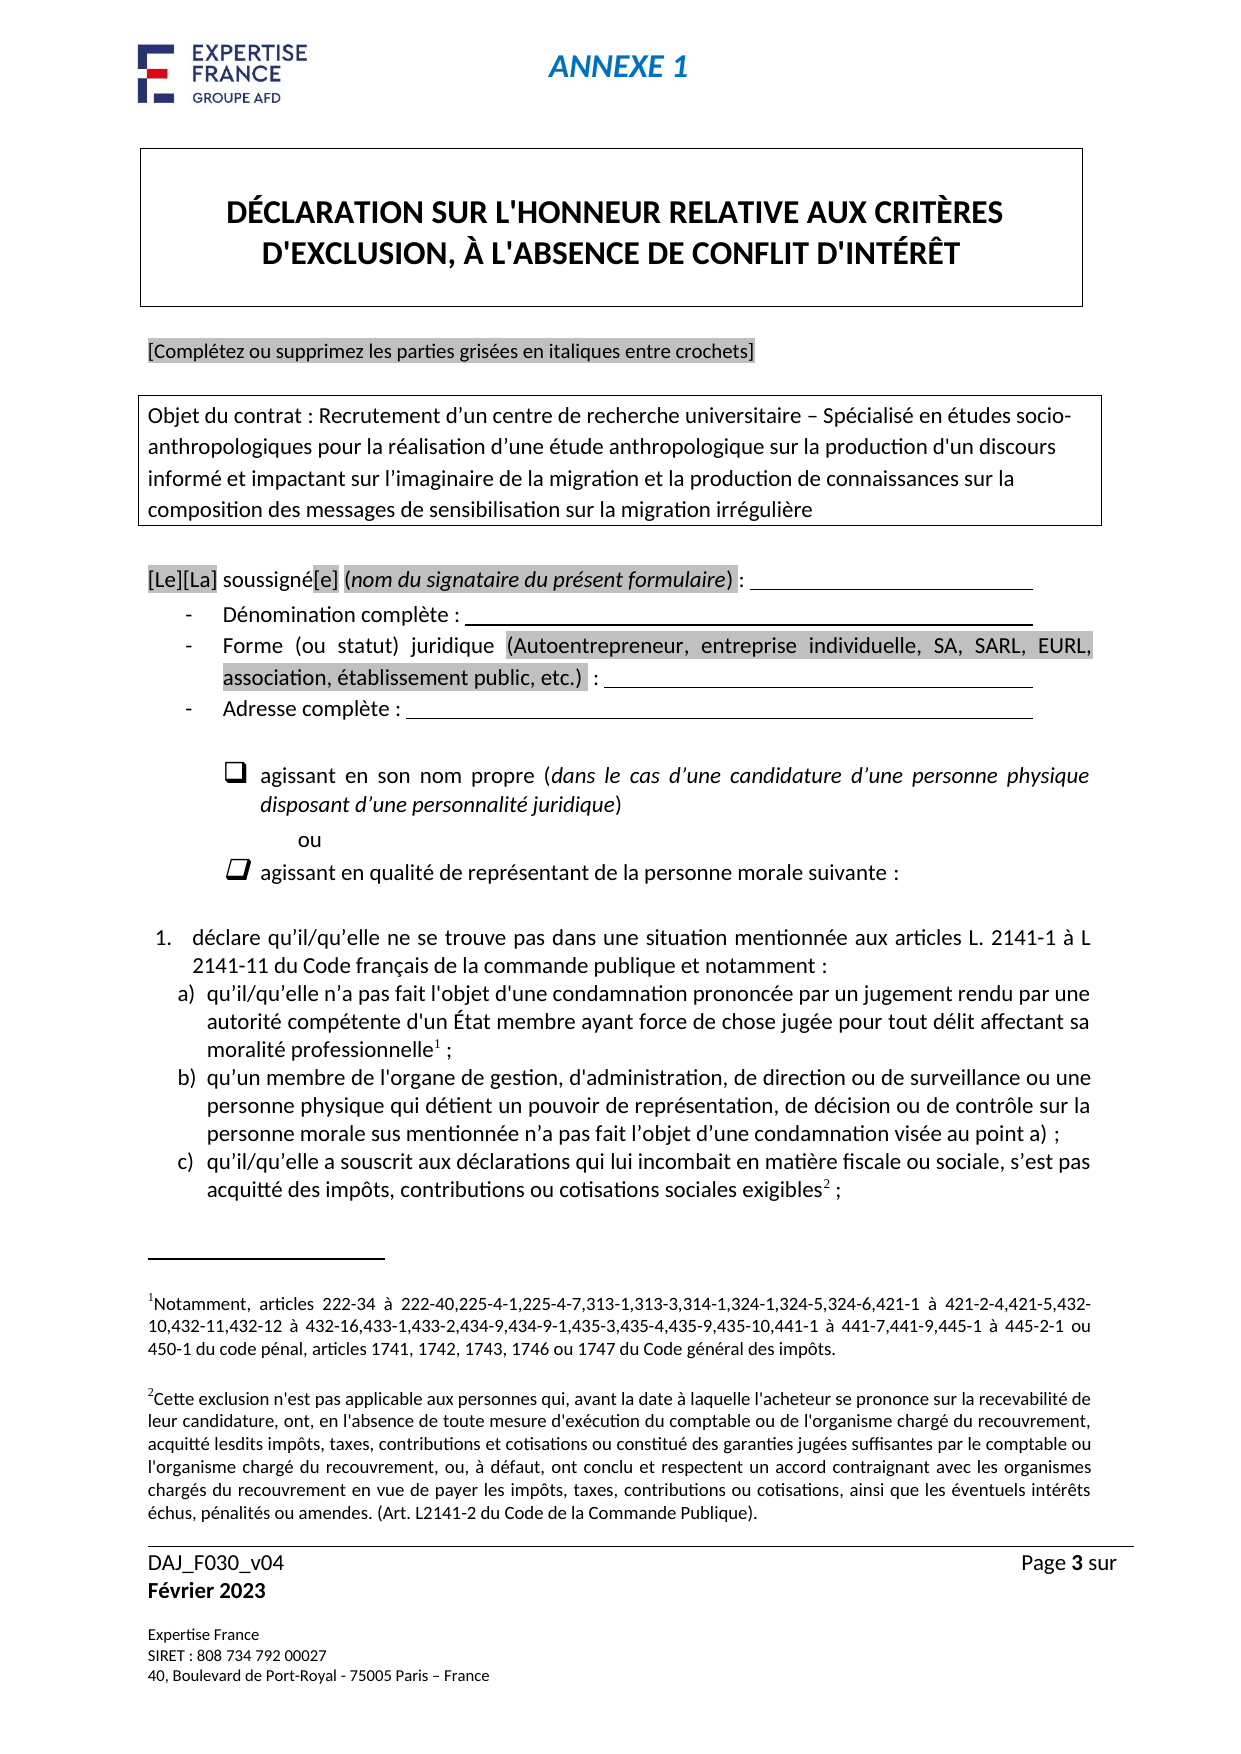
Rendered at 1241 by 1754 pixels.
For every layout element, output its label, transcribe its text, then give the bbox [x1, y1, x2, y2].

list agissant en qualité de représentant de la personne morale suivante : [223, 858, 1093, 886]
text [Complétez ou supprimez les parties grisées en italiques entre crochets] [148, 332, 1093, 363]
list Forme (ou statut) juridique (Autoentrepreneur, entreprise individuelle, SA, SARL, EURL, association, établissement public, etc.) : [185, 628, 1093, 691]
list Adresse complète : [185, 691, 1093, 722]
text ou [223, 822, 1093, 853]
list qu’un membre de l'organe de gestion, d'administration, de direction ou de surveillance ou une personne physique qui détient un pouvoir de représentation, de décision ou de contrôle sur la personne morale sus mentionnée n’a pas fait l’objet d’une condamnation visée au point a) ; [177, 1063, 1093, 1147]
list qu’il/qu’elle n’a pas fait l'objet d'une condamnation prononcée par un jugement rendu par une autorité compétente d'un État membre ayant force de chose jugée pour tout délit affectant sa moralité professionnelle ; [177, 979, 1093, 1063]
text Objet du contrat : Recrutement d’un centre de recherche universitaire – Spécialisé en études socio-anthropologiques pour la réalisation d’une étude anthropologique sur la production d'un discours informé et impactant sur l’imaginaire de la migration et la production de connaissances sur la composition des messages de sensibilisation sur la migration irrégulière [139, 396, 1101, 525]
list agissant en son nom propre (dans le cas d’une candidature d’une personne physique disposant d’une personnalité juridique) [223, 761, 1093, 818]
list déclare qu’il/qu’elle ne se trouve pas dans une situation mentionnée aux articles L. 2141-1 à L 2141-11 du Code français de la commande publique et notamment : [154, 923, 1093, 979]
picture [120, 19, 327, 126]
text [Le][La] soussigné[e] (nom du signataire du présent formulaire) : [148, 561, 1093, 593]
text DÉCLARATION SUR L'HONNEUR RELATIVE AUX CRITÈRES D'EXCLUSION, À L'ABSENCE DE CONFLIT D'INTÉRÊT [141, 149, 1082, 306]
list qu’il/qu’elle a souscrit aux déclarations qui lui incombait en matière fiscale ou sociale, s’est pas acquitté des impôts, contributions ou cotisations sociales exigibles ; [177, 1147, 1093, 1203]
list Dénomination complète : [185, 597, 1093, 628]
